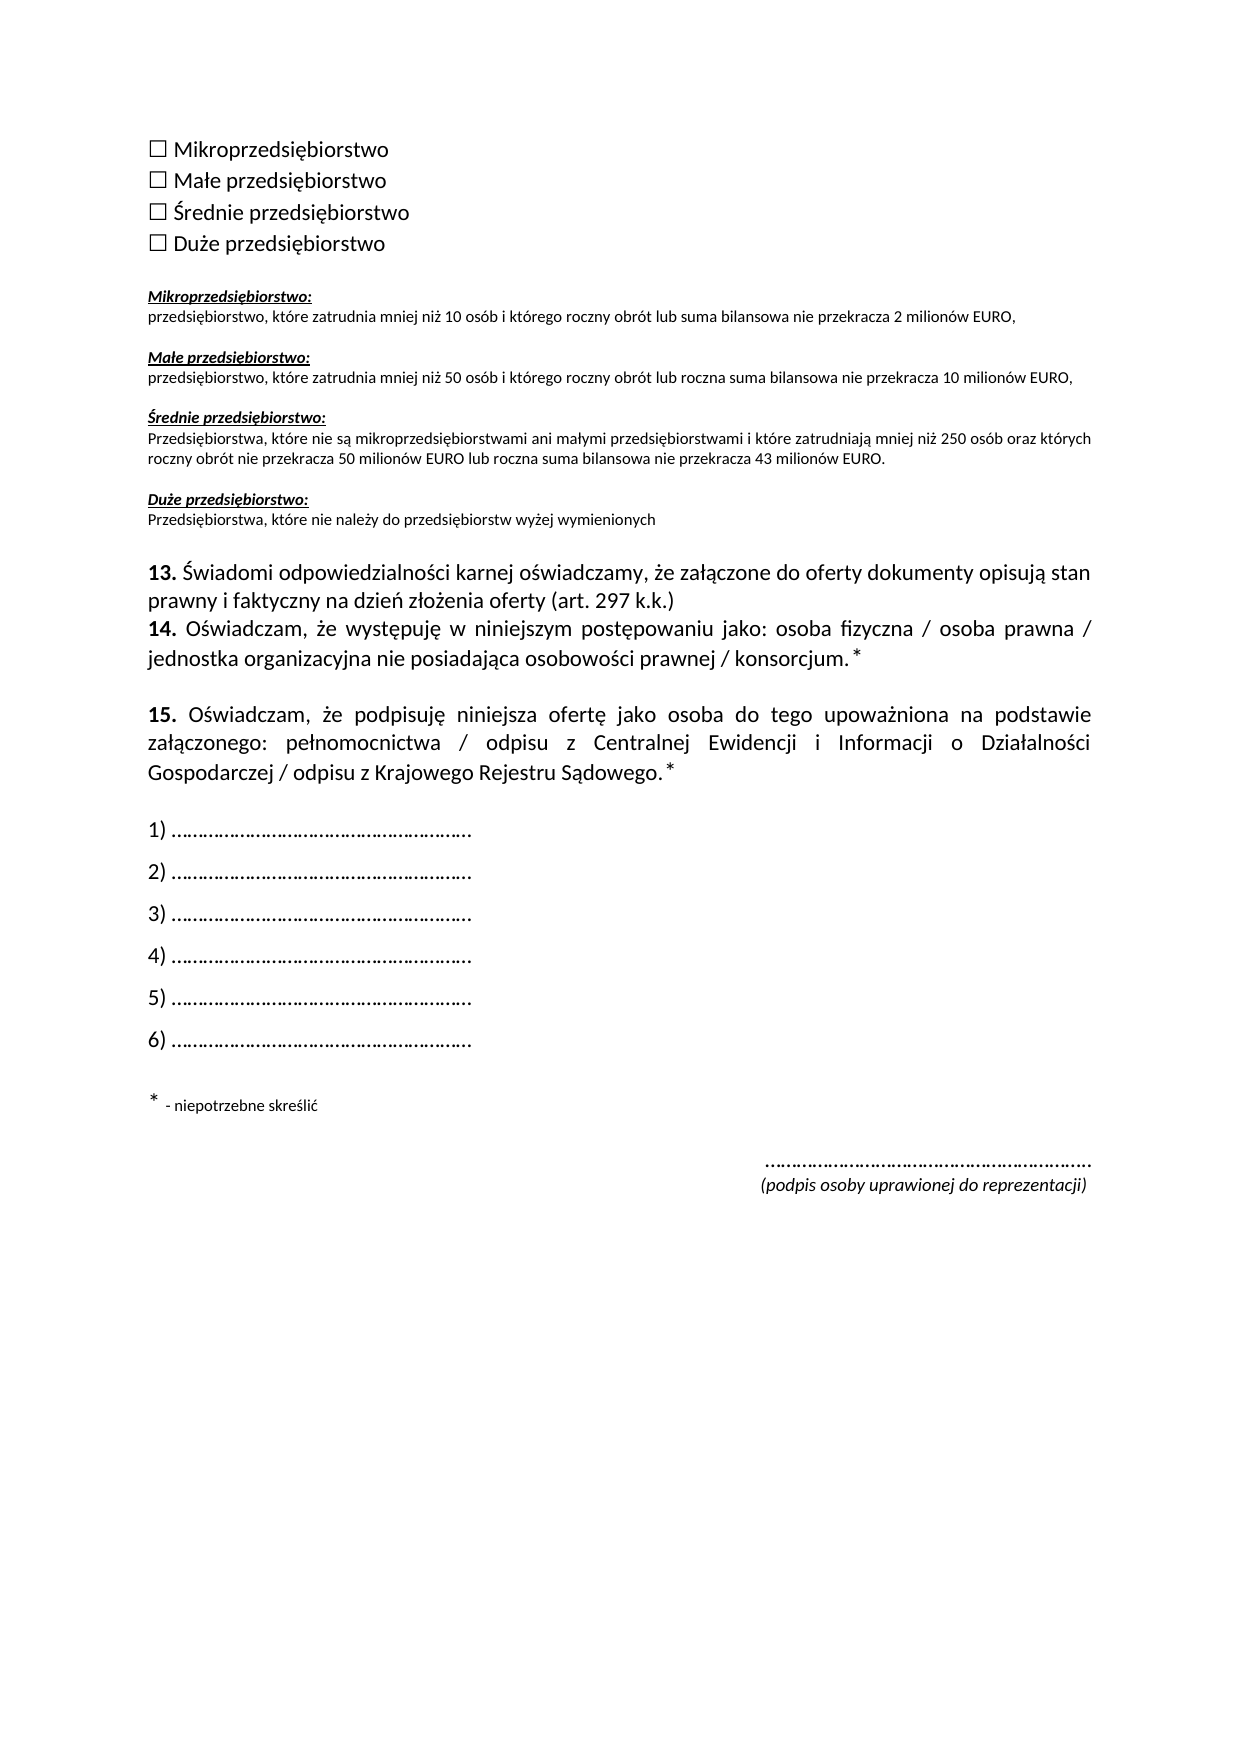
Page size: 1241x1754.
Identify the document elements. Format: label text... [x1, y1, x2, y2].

text Mikroprzedsiębiorstwo [148, 133, 1093, 164]
text Małe przedsiębiorstwo [148, 164, 1093, 195]
text 2) ………………………………………………… [148, 857, 1093, 885]
text 1) ………………………………………………… [148, 815, 1093, 843]
text 3) ………………………………………………… [148, 899, 1093, 927]
text …………………………………………………….. [148, 1146, 1093, 1174]
text przedsiębiorstwo, które zatrudnia mniej niż 50 osób i którego roczny obrót lub roczna suma bilansowa nie przekracza 10 milionów EURO, [148, 367, 1093, 387]
text Średnie przedsiębiorstwo [148, 195, 1093, 227]
text 4) ………………………………………………… [148, 941, 1093, 969]
text 5) ………………………………………………… [148, 983, 1093, 1011]
text 15. Oświadczam, że podpisuję niniejsza ofertę jako osoba do tego upoważniona na podstawie załączonego: pełnomocnictwa / odpisu z Centralnej Ewidencji i Informacji o Działalności Gospodarczej / odpisu z Krajowego Rejestru Sądowego.* [148, 700, 1093, 787]
text Duże przedsiębiorstwo [148, 227, 1093, 258]
text Małe przedsiębiorstwo: [148, 347, 1093, 367]
text Przedsiębiorstwa, które nie należy do przedsiębiorstw wyżej wymienionych [148, 509, 1093, 530]
text Duże przedsiębiorstwo: [148, 489, 1093, 509]
text przedsiębiorstwo, które zatrudnia mniej niż 10 osób i którego roczny obrót lub suma bilansowa nie przekracza 2 milionów EURO, [148, 306, 1093, 327]
text (podpis osoby uprawionej do reprezentacji) [148, 1174, 1093, 1197]
text 6) ………………………………………………… [148, 1025, 1093, 1053]
text Średnie przedsiębiorstwo: [148, 408, 1093, 428]
text Mikroprzedsiębiorstwo: [148, 286, 1093, 306]
text Przedsiębiorstwa, które nie są mikroprzedsiębiorstwami ani małymi przedsiębiorstwami i które zatrudniają mniej niż 250 osób oraz których roczny obrót nie przekracza 50 milionów EURO lub roczna suma bilansowa nie przekracza 43 milionów EURO. [148, 428, 1093, 469]
text 13. Świadomi odpowiedzialności karnej oświadczamy, że załączone do oferty dokumenty opisują stan prawny i faktyczny na dzień złożenia oferty (art. 297 k.k.) [148, 558, 1093, 614]
text * - niepotrzebne skreślić [148, 1087, 1093, 1118]
text 14. Oświadczam, że występuję w niniejszym postępowaniu jako: osoba fizyczna / osoba prawna / jednostka organizacyjna nie posiadająca osobowości prawnej / konsorcjum.* [148, 614, 1093, 672]
